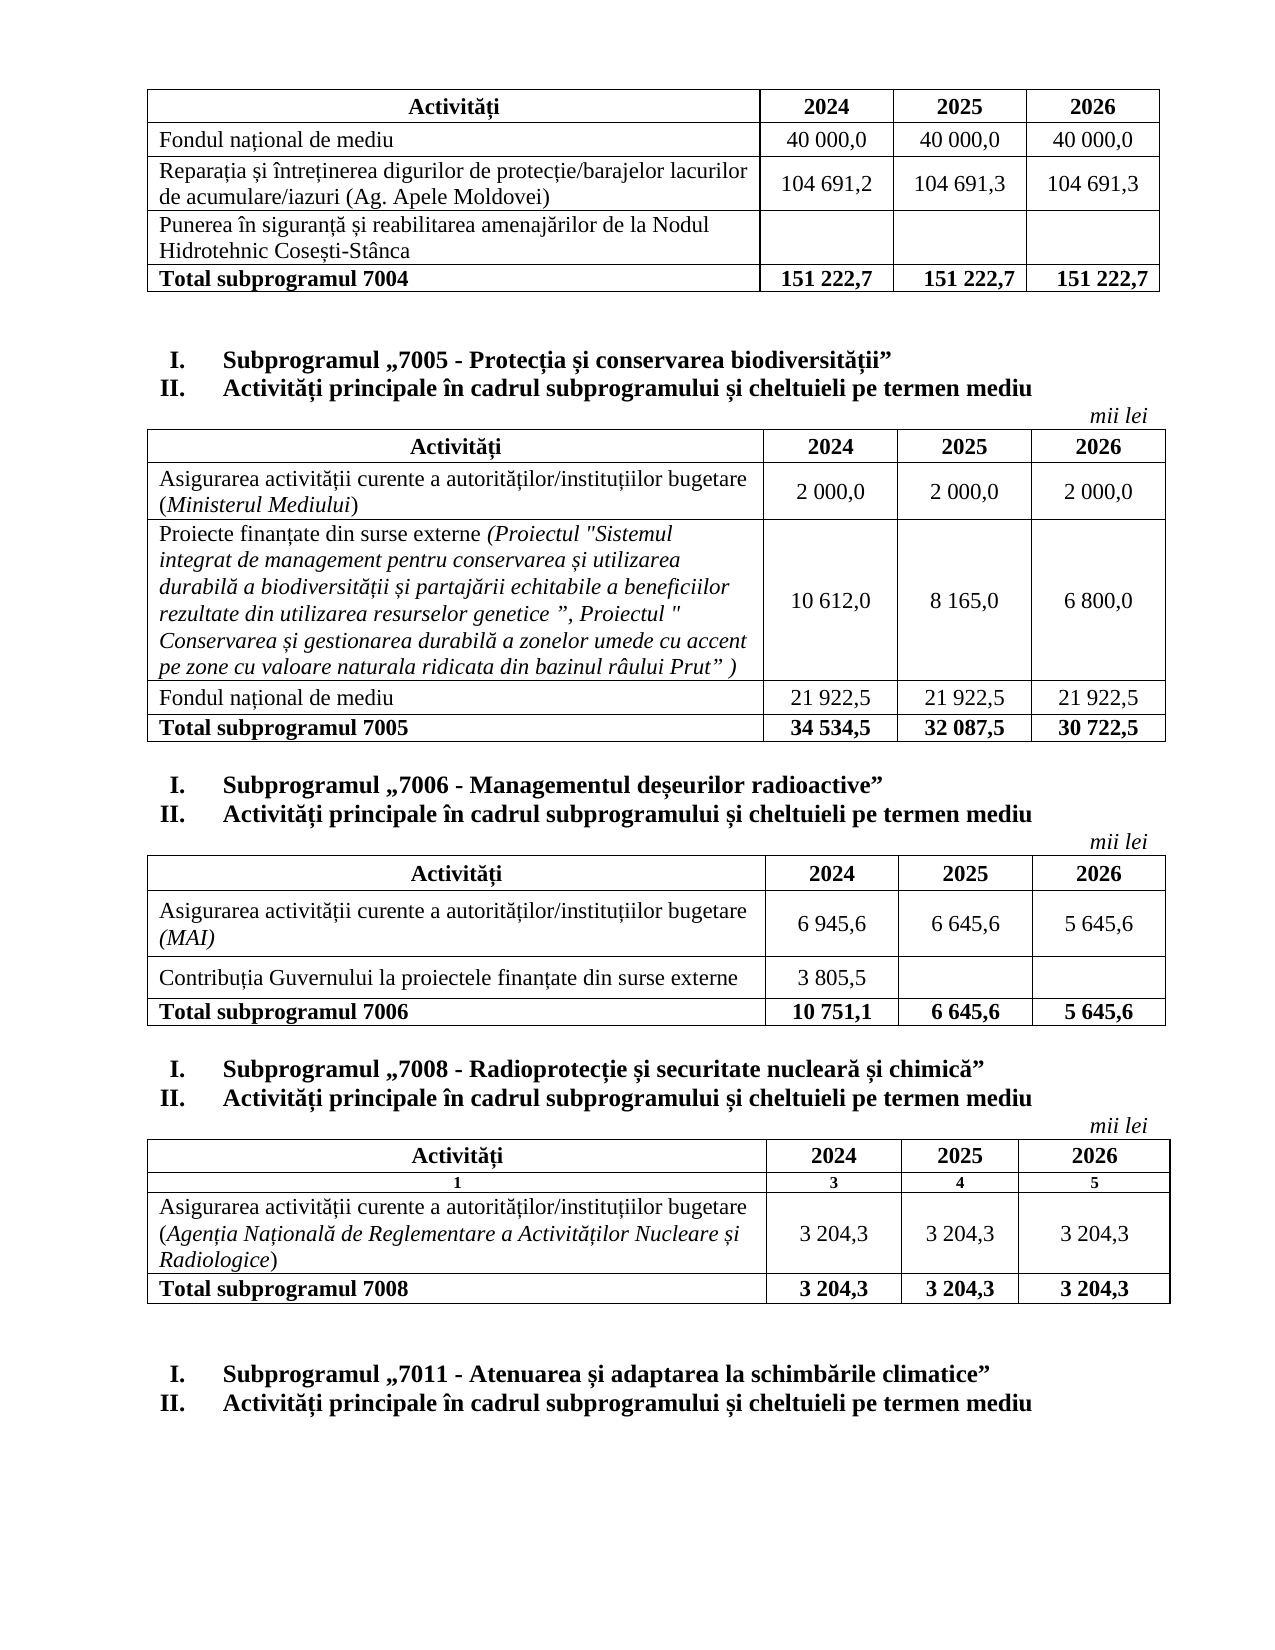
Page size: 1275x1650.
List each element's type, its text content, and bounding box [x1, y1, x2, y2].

table_header 2025 [902, 1140, 1018, 1172]
table_cell 6 800,0 [1032, 520, 1165, 680]
text mii lei [341, 402, 1172, 428]
table_cell 3 [767, 1173, 901, 1192]
table_cell 151 222,7 [761, 265, 893, 291]
table_cell 5 645,6 [1033, 891, 1165, 956]
table_cell 32 087,5 [898, 715, 1031, 741]
table_cell 6 945,6 [766, 891, 898, 956]
text mii lei [341, 828, 1172, 854]
table_header 2026 [1033, 856, 1165, 890]
table_cell 151 222,7 [1027, 265, 1159, 291]
table_cell 104 691,3 [1027, 157, 1159, 210]
table_header 2026 [1019, 1140, 1169, 1172]
table_cell [1027, 211, 1159, 263]
table_header 2024 [767, 1140, 901, 1172]
table_cell Total subprogramul 7005 [148, 715, 763, 741]
table_cell 2 000,0 [764, 463, 897, 519]
table_cell 40 000,0 [1027, 123, 1159, 156]
table_cell 151 222,7 [894, 265, 1026, 291]
table_cell 6 645,6 [899, 999, 1032, 1025]
table_cell 6 645,6 [899, 891, 1032, 956]
list Subprogramul „7011 - Atenuarea și adaptarea la schimbările climatice” [185, 1359, 1186, 1388]
table_header 2025 [899, 856, 1032, 890]
table_cell [899, 957, 1032, 997]
table_cell 5 645,6 [1033, 999, 1165, 1025]
table_cell Asigurarea activității curente a autorităților/instituțiilor bugetare (MAI) [148, 891, 765, 956]
table_header Activități [148, 1140, 766, 1172]
table_cell 2 000,0 [898, 463, 1031, 519]
table_cell Proiecte finanțate din surse externe (Proiectul "Sistemul integrat de management pentru conservarea și utilizarea durabilă a biodiversității și partajării echitabile a beneficiilor rezultate din utilizarea resurselor genetice ”, Proiectul " Conservarea și gestionarea durabilă a zonelor umede cu accent pe zone cu valoare naturala ridicata din bazinul râului Prut” ) [148, 520, 763, 680]
table_cell 30 722,5 [1032, 715, 1165, 741]
table_cell 10 612,0 [764, 520, 897, 680]
table_cell Fondul național de mediu [148, 123, 759, 156]
table_cell 34 534,5 [764, 715, 897, 741]
list Subprogramul „7008 - Radioprotecție și securitate nucleară și chimică” [185, 1054, 1186, 1083]
table_header 2024 [766, 856, 898, 890]
list Subprogramul „7006 - Managementul deșeurilor radioactive” [185, 771, 1186, 799]
table_cell 10 751,1 [766, 999, 898, 1025]
table_header 2024 [761, 90, 893, 122]
table_cell 3 204,3 [1019, 1274, 1169, 1303]
table_cell 21 922,5 [898, 681, 1031, 713]
list Subprogramul „7005 - Protecția și conservarea biodiversității” [185, 345, 1186, 373]
table_cell [1033, 957, 1165, 997]
table_header 2026 [1032, 430, 1165, 462]
table_cell Reparația și întreținerea digurilor de protecție/barajelor lacurilor de acumulare/iazuri (Ag. Apele Moldovei) [148, 157, 759, 210]
table_cell 104 691,3 [894, 157, 1026, 210]
table_cell Total subprogramul 7006 [148, 999, 765, 1025]
table_cell 3 204,3 [767, 1274, 901, 1303]
table_cell 3 204,3 [767, 1193, 901, 1272]
table_cell 1 [148, 1173, 766, 1192]
table_cell [761, 211, 893, 263]
table_cell 3 204,3 [902, 1274, 1018, 1303]
table_header Activități [148, 856, 765, 890]
table_cell Fondul național de mediu [148, 681, 763, 713]
table_cell Asigurarea activității curente a autorităților/instituțiilor bugetare (Ministerul Mediului) [148, 463, 763, 519]
table_cell 3 204,3 [902, 1193, 1018, 1272]
table_cell 8 165,0 [898, 520, 1031, 680]
table_cell 40 000,0 [894, 123, 1026, 156]
table_cell Contribuția Guvernului la proiectele finanțate din surse externe [148, 957, 765, 997]
table_header 2024 [764, 430, 897, 462]
table_cell 21 922,5 [1032, 681, 1165, 713]
table_cell Punerea în siguranță și reabilitarea amenajărilor de la Nodul Hidrotehnic Cosești-Stânca [148, 211, 759, 263]
list Activități principale în cadrul subprogramului și cheltuieli pe termen mediu [185, 1388, 1186, 1417]
table_header Activități [148, 430, 763, 462]
table_header Activități [148, 90, 759, 122]
list Activități principale în cadrul subprogramului și cheltuieli pe termen mediu [185, 1083, 1186, 1112]
table_cell 21 922,5 [764, 681, 897, 713]
table_cell 3 204,3 [1019, 1193, 1169, 1272]
table_cell 40 000,0 [761, 123, 893, 156]
table_cell [894, 211, 1026, 263]
table_cell 4 [902, 1173, 1018, 1192]
table_cell 5 [1019, 1173, 1169, 1192]
list Activități principale în cadrul subprogramului și cheltuieli pe termen mediu [185, 799, 1186, 828]
table_cell Total subprogramul 7008 [148, 1274, 766, 1303]
table_cell Asigurarea activității curente a autorităților/instituțiilor bugetare (Agenția Națională de Reglementare a Activităților Nucleare și Radiologice) [148, 1193, 766, 1272]
table_header 2025 [894, 90, 1026, 122]
text mii lei [341, 1112, 1172, 1138]
table_cell 104 691,2 [761, 157, 893, 210]
table_cell Total subprogramul 7004 [148, 265, 759, 291]
table_header 2026 [1027, 90, 1159, 122]
table_cell 2 000,0 [1032, 463, 1165, 519]
table_cell 3 805,5 [766, 957, 898, 997]
list Activități principale în cadrul subprogramului și cheltuieli pe termen mediu [185, 373, 1186, 402]
table_header 2025 [898, 430, 1031, 462]
